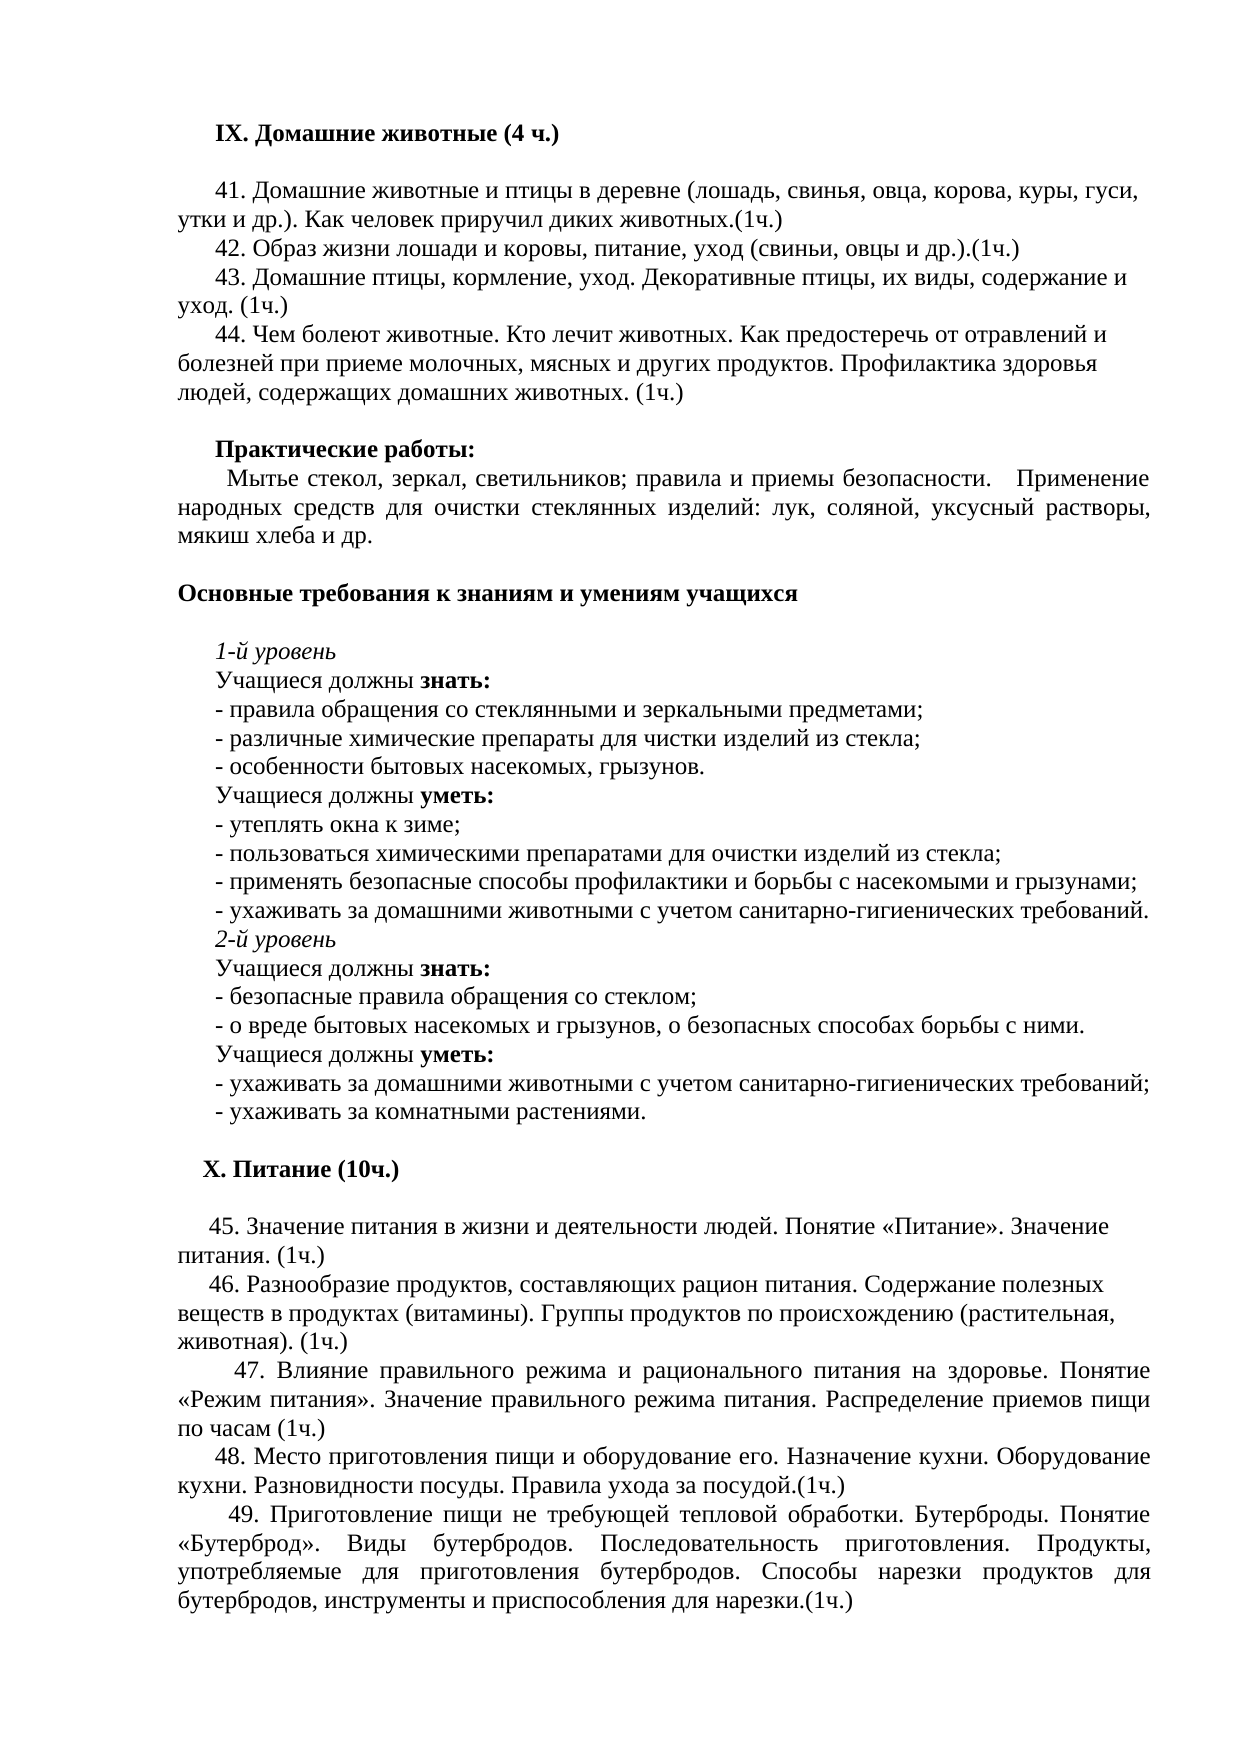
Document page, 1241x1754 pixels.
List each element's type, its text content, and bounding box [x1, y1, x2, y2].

text 46. Разнообразие продуктов, составляющих рацион питания. Содержание полезных веществ в продуктах (витамины). Группы продуктов по происхождению (растительная, животная). (1ч.) [177, 1269, 1152, 1355]
text Мытье стекол, зеркал, светильников; правила и приемы безопасности. Применение народных средств для очистки стеклянных изделий: лук, соляной, уксусный растворы, мякиш хлеба и др. [177, 463, 1152, 549]
text 41. Домашние животные и птицы в деревне (лошадь, свинья, овца, корова, куры, гуси, утки и др.). Как человек приручил диких животных.(1ч.) 42. Образ жизни лошади и коровы, питание, уход (свиньи, овцы и др.).(1ч.) 43. Домашние птицы, кормление, уход. Декоративные птицы, их виды, содержание и уход. (1ч.) 44. Чем болеют животные. Кто лечит животных. Как предостеречь от отравлений и болезней при приеме молочных, мясных и других продуктов. Профилактика здоровья людей, содержащих домашних животных. (1ч.) [177, 176, 1152, 406]
text 49. Приготовление пищи не требующей тепловой обработки. Бутерброды. Понятие «Бутерброд». Виды бутербродов. Последовательность приготовления. Продукты, употребляемые для приготовления бутербродов. Способы нарезки продуктов для бутербродов, инструменты и приспособления для нарезки.(1ч.) [177, 1499, 1152, 1614]
text 48. Место приготовления пищи и оборудование его. Назначение кухни. Оборудование кухни. Разновидности посуды. Правила ухода за посудой.(1ч.) [177, 1441, 1152, 1499]
text 45. Значение питания в жизни и деятельности людей. Понятие «Питание». Значение питания. (1ч.) [177, 1211, 1152, 1269]
text 1-й уровень Учащиеся должны знать: - правила обращения со стеклянными и зеркальными предметами; - различные химические препараты для чистки изделий из стекла; - особенности бытовых насекомых, грызунов. Учащиеся должны уметь: - утеплять окна к зиме; - пользоваться химическими препаратами для очистки изделий из стекла; - применять безопасные способы профилактики и борьбы с насекомыми и грызунами; - ухаживать за домашними животными с учетом санитарно-гигиенических требований. 2-й уровень Учащиеся должны знать: - безопасные правила обращения со стеклом; - о вреде бытовых насекомых и грызунов, о безопасных способах борьбы с ними. Учащиеся должны уметь: - ухаживать за домашними животными с учетом санитарно-гигиенических требований; - ухаживать за комнатными растениями. [177, 636, 1152, 1125]
text Практические работы: [177, 434, 1152, 463]
text 47. Влияние правильного режима и рационального питания на здоровье. Понятие «Режим питания». Значение правильного режима питания. Распределение приемов пищи по часам (1ч.) [177, 1355, 1152, 1441]
text X. Питание (10ч.) [177, 1154, 1152, 1183]
text Основные требования к знаниям и умениям учащихся [177, 578, 1152, 607]
text IX. Домашние животные (4 ч.) [177, 118, 1152, 147]
